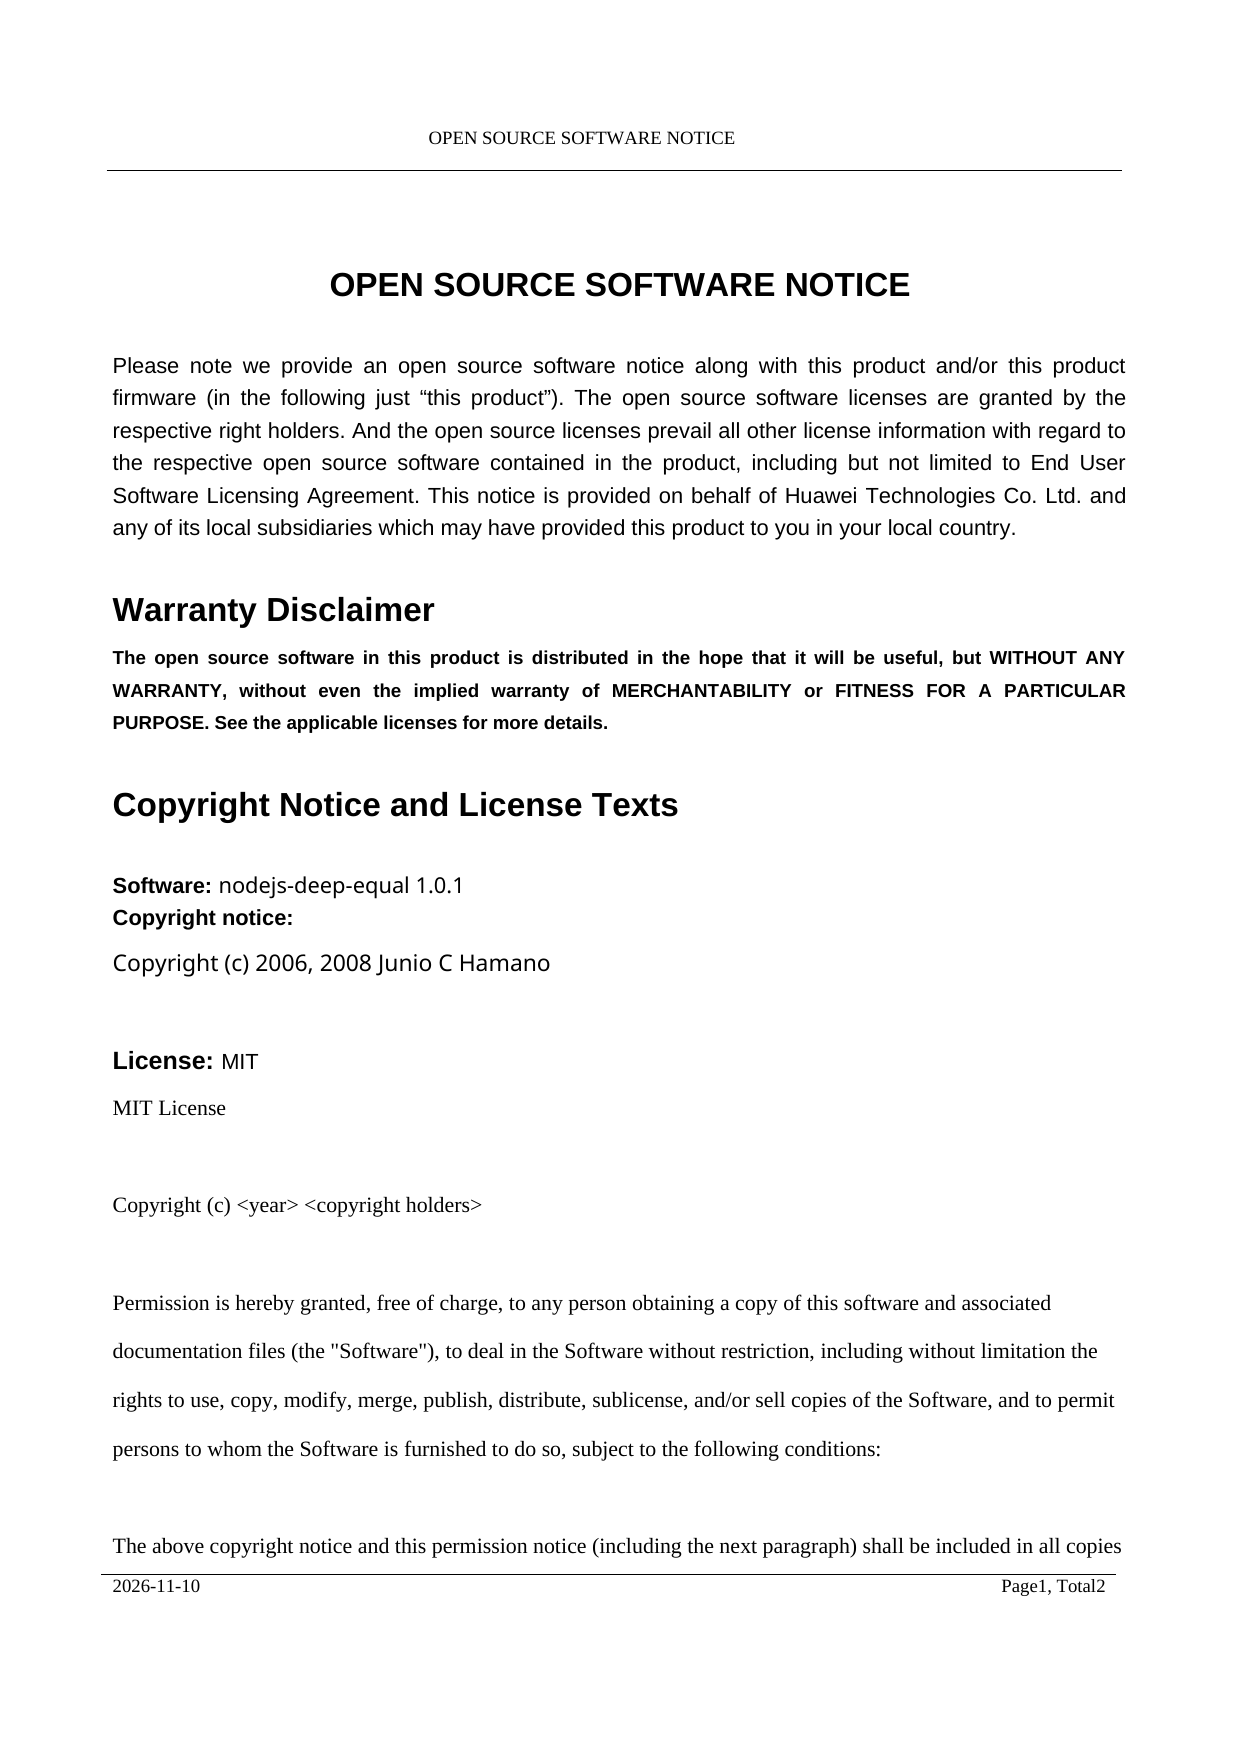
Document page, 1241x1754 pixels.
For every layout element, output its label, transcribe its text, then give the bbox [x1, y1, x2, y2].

text Copyright Notice and License Texts [112, 771, 1128, 836]
text Copyright notice: [112, 901, 1128, 934]
text Software: nodejs-deep-equal 1.0.1 [112, 869, 1128, 901]
text Warranty Disclaimer [112, 576, 1128, 641]
text The open source software in this product is distributed in the hope that it will be useful, but WITHOUT ANY WARRANTY, without even the implied warranty of MERCHANTABILITY or FITNESS FOR A PARTICULAR PURPOSE. See the applicable licenses for more details. [112, 641, 1128, 739]
text Copyright (c) 2006, 2008 Junio C Hamano [112, 947, 1128, 1028]
text OPEN SOURCE SOFTWARE NOTICE [112, 251, 1128, 316]
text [112, 1091, 1128, 1562]
text License: MIT [112, 1044, 1128, 1077]
text Please note we provide an open source software notice along with this product and/or this product firmware (in the following just “this product”). The open source software licenses are granted by the respective right holders. And the open source licenses prevail all other license information with regard to the respective open source software contained in the product, including but not limited to End User Software Licensing Agreement. This notice is provided on behalf of Huawei Technologies Co. Ltd. and any of its local subsidiaries which may have provided this product to you in your local country. [112, 349, 1128, 544]
